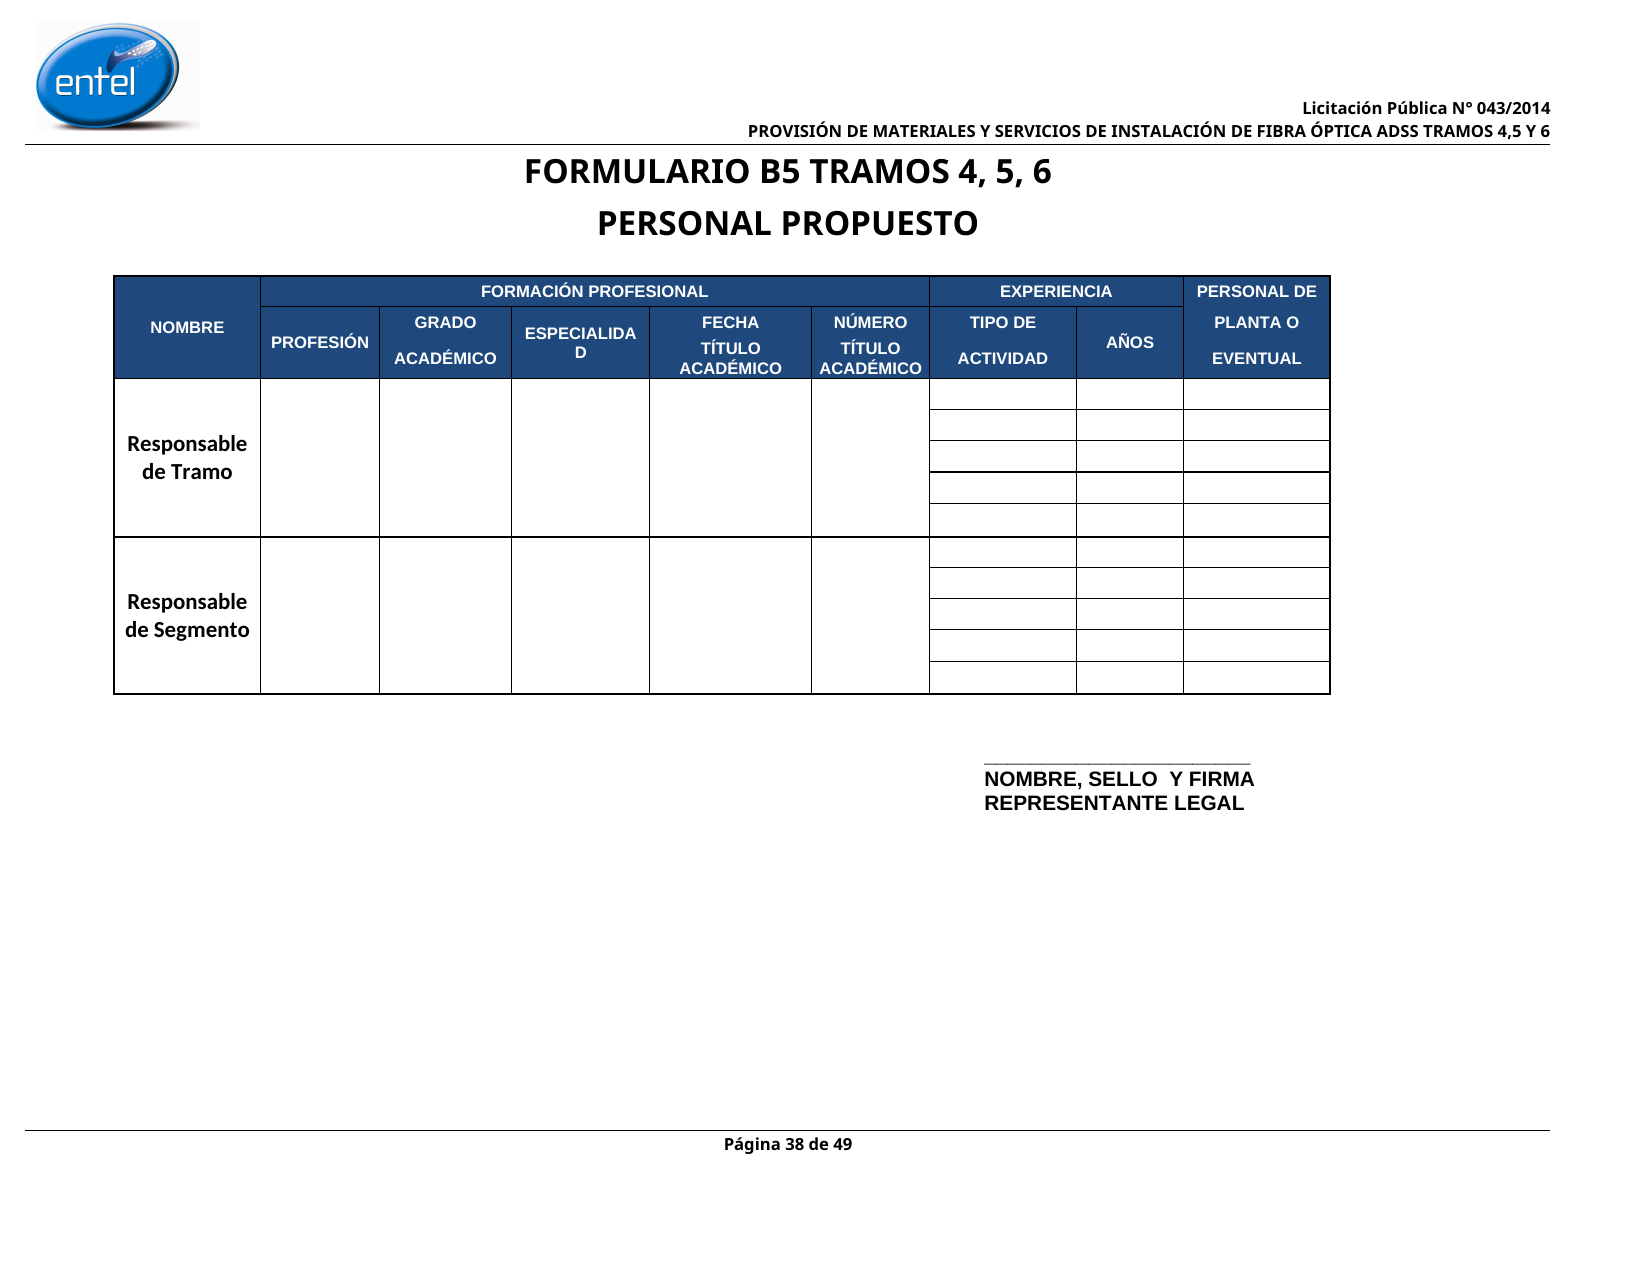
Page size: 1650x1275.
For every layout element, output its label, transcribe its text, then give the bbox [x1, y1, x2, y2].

table_header EXPERIENCIA [930, 277, 1183, 306]
table_cell FECHA [650, 307, 811, 337]
table_cell [380, 538, 511, 693]
table_cell [1077, 662, 1183, 693]
table_cell [1077, 473, 1183, 503]
table_cell [1184, 473, 1329, 503]
text NOMBRE, SELLO Y FIRMA [910, 767, 1550, 791]
table_cell [1077, 379, 1183, 409]
table_cell [1077, 630, 1183, 661]
table_cell [930, 379, 1076, 409]
table_cell [1184, 630, 1329, 661]
table_cell PROFESIÓN [261, 307, 379, 378]
table_cell Responsable de Tramo [115, 379, 260, 536]
table_cell [1077, 441, 1183, 471]
text _______________________ [910, 743, 1550, 767]
table_cell [1184, 441, 1329, 471]
table_cell [1184, 504, 1329, 536]
table_cell [512, 379, 649, 536]
table_cell [1184, 568, 1329, 598]
table_cell PLANTA O [1184, 306, 1329, 337]
table_cell [1184, 662, 1329, 693]
table_cell [1184, 410, 1329, 440]
table_cell [930, 410, 1076, 440]
table_cell [1077, 599, 1183, 629]
table_cell [930, 662, 1076, 693]
table_cell [930, 630, 1076, 661]
table_cell [930, 538, 1076, 567]
table_cell [380, 379, 511, 536]
table_cell TÍTULO ACADÉMICO [650, 337, 811, 378]
table_cell ACTIVIDAD [930, 337, 1076, 378]
table_cell NÚMERO [812, 307, 929, 337]
table_cell GRADO [380, 307, 511, 337]
table_cell [812, 538, 929, 693]
table_cell [650, 538, 811, 693]
table_cell AÑOS [1077, 307, 1183, 378]
table_cell TIPO DE [930, 307, 1076, 337]
table_cell [1184, 599, 1329, 629]
text REPRESENTANTE LEGAL [910, 791, 1550, 815]
table_cell Responsable de Segmento [115, 538, 260, 693]
table_cell ACADÉMICO [380, 337, 511, 378]
table_cell EVENTUAL [1184, 337, 1329, 378]
table_cell [1077, 538, 1183, 567]
text FORMULARIO B5 TRAMOS 4, 5, 6 [25, 148, 1550, 193]
table_cell [261, 538, 379, 693]
table_cell [1077, 504, 1183, 536]
table_cell ESPECIALIDAD [512, 307, 649, 378]
table_cell [1077, 410, 1183, 440]
table_cell [930, 504, 1076, 536]
table_cell [812, 379, 929, 536]
table_cell [261, 379, 379, 536]
table_cell [930, 599, 1076, 629]
table_header NOMBRE [115, 277, 260, 378]
table_cell [1184, 379, 1329, 409]
text PERSONAL PROPUESTO [25, 200, 1550, 245]
table_cell [930, 473, 1076, 503]
table_cell [930, 568, 1076, 598]
table_cell [512, 538, 649, 693]
table_header PERSONAL DE [1184, 277, 1329, 306]
picture [35, 22, 201, 131]
table_cell [650, 379, 811, 536]
table_cell [1077, 568, 1183, 598]
table_cell [930, 441, 1076, 471]
table_cell [1184, 538, 1329, 567]
table_cell TÍTULO ACADÉMICO [812, 337, 929, 378]
table_header FORMACIÓN PROFESIONAL [261, 277, 929, 306]
